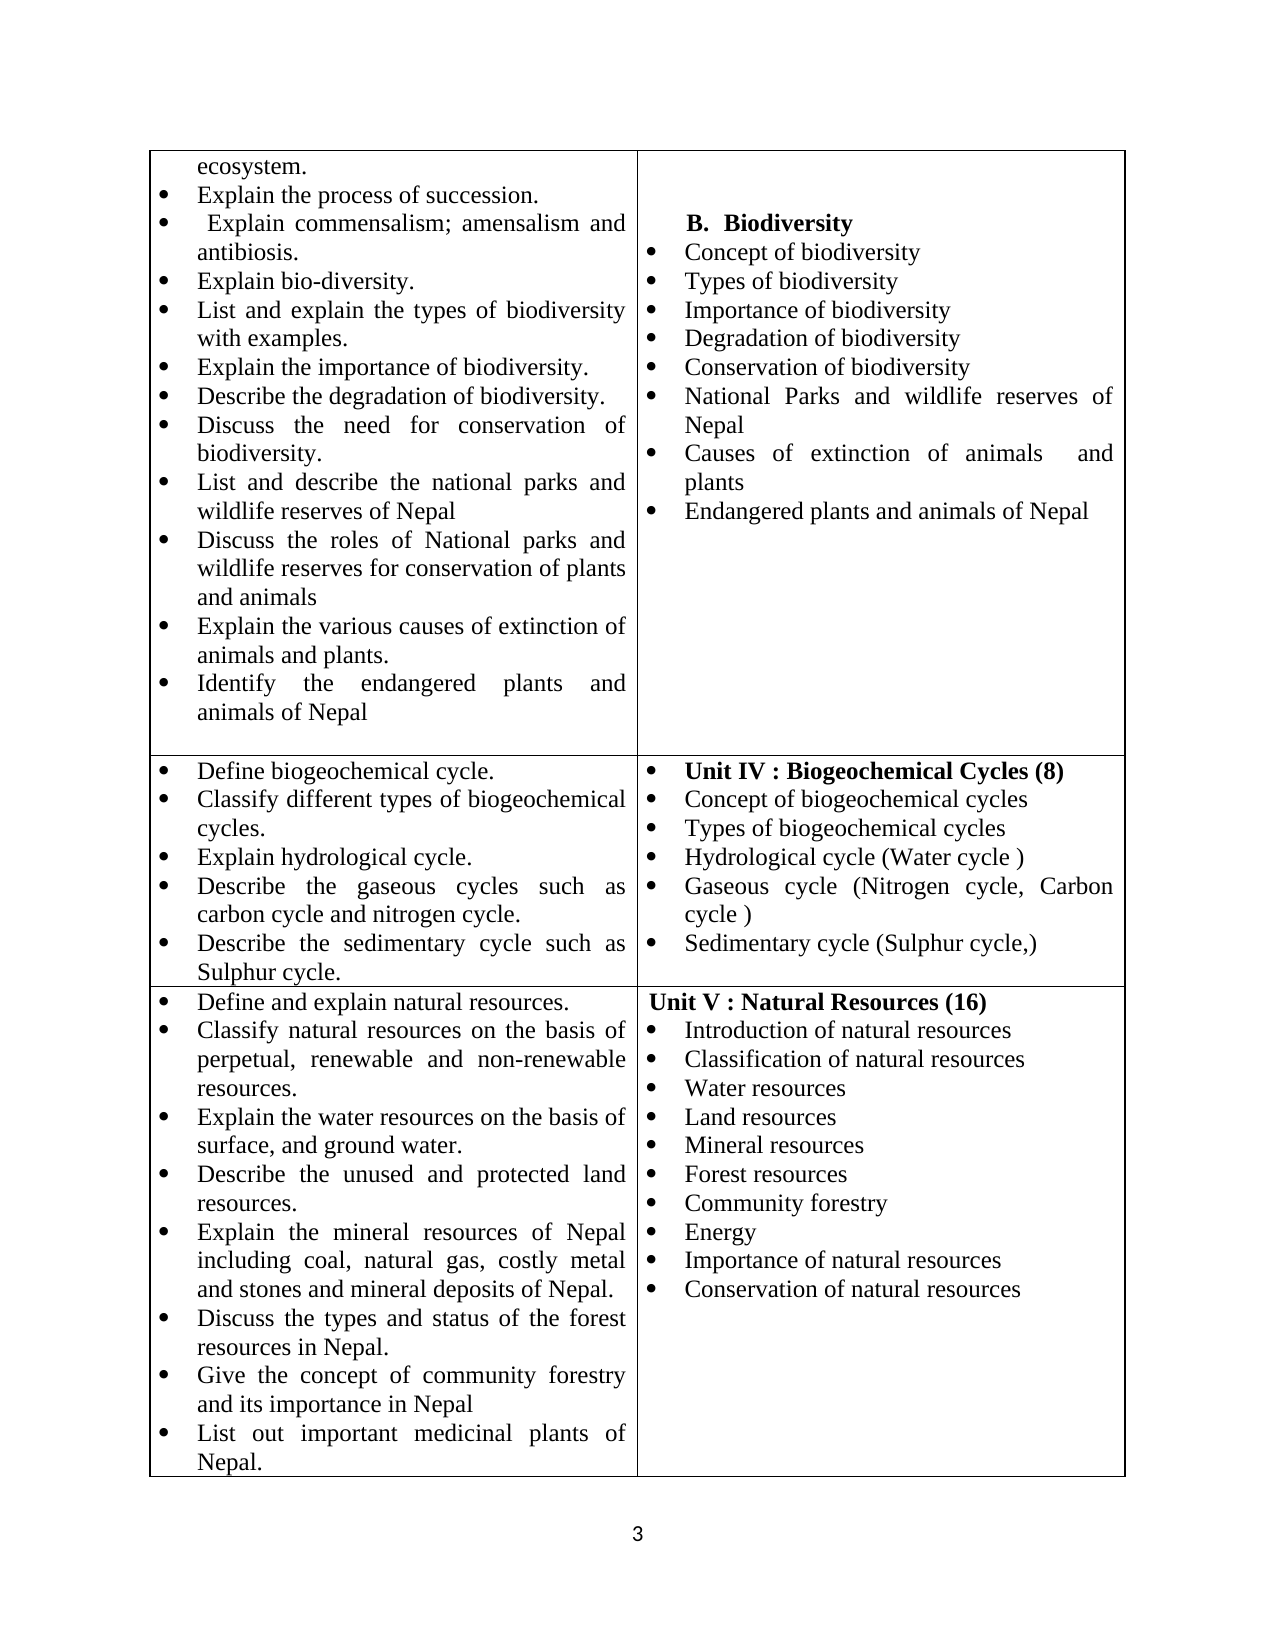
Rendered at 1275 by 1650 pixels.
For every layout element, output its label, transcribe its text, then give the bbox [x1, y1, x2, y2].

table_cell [151, 987, 637, 1476]
table_cell Define biogeochemical cycle. Classify different types of biogeochemical cycles. Explain hydrological cycle. Describe the gaseous cycles such as carbon cycle and nitrogen cycle. Describe the sedimentary cycle such as Sulphur cycle. [151, 756, 637, 986]
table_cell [638, 151, 1124, 755]
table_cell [638, 987, 1124, 1476]
table_cell Unit IV : Biogeochemical Cycles (8) Concept of biogeochemical cycles Types of biogeochemical cycles Hydrological cycle (Water cycle ) Gaseous cycle (Nitrogen cycle, Carbon cycle ) Sedimentary cycle (Sulphur cycle,) [638, 756, 1124, 986]
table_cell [151, 151, 637, 755]
